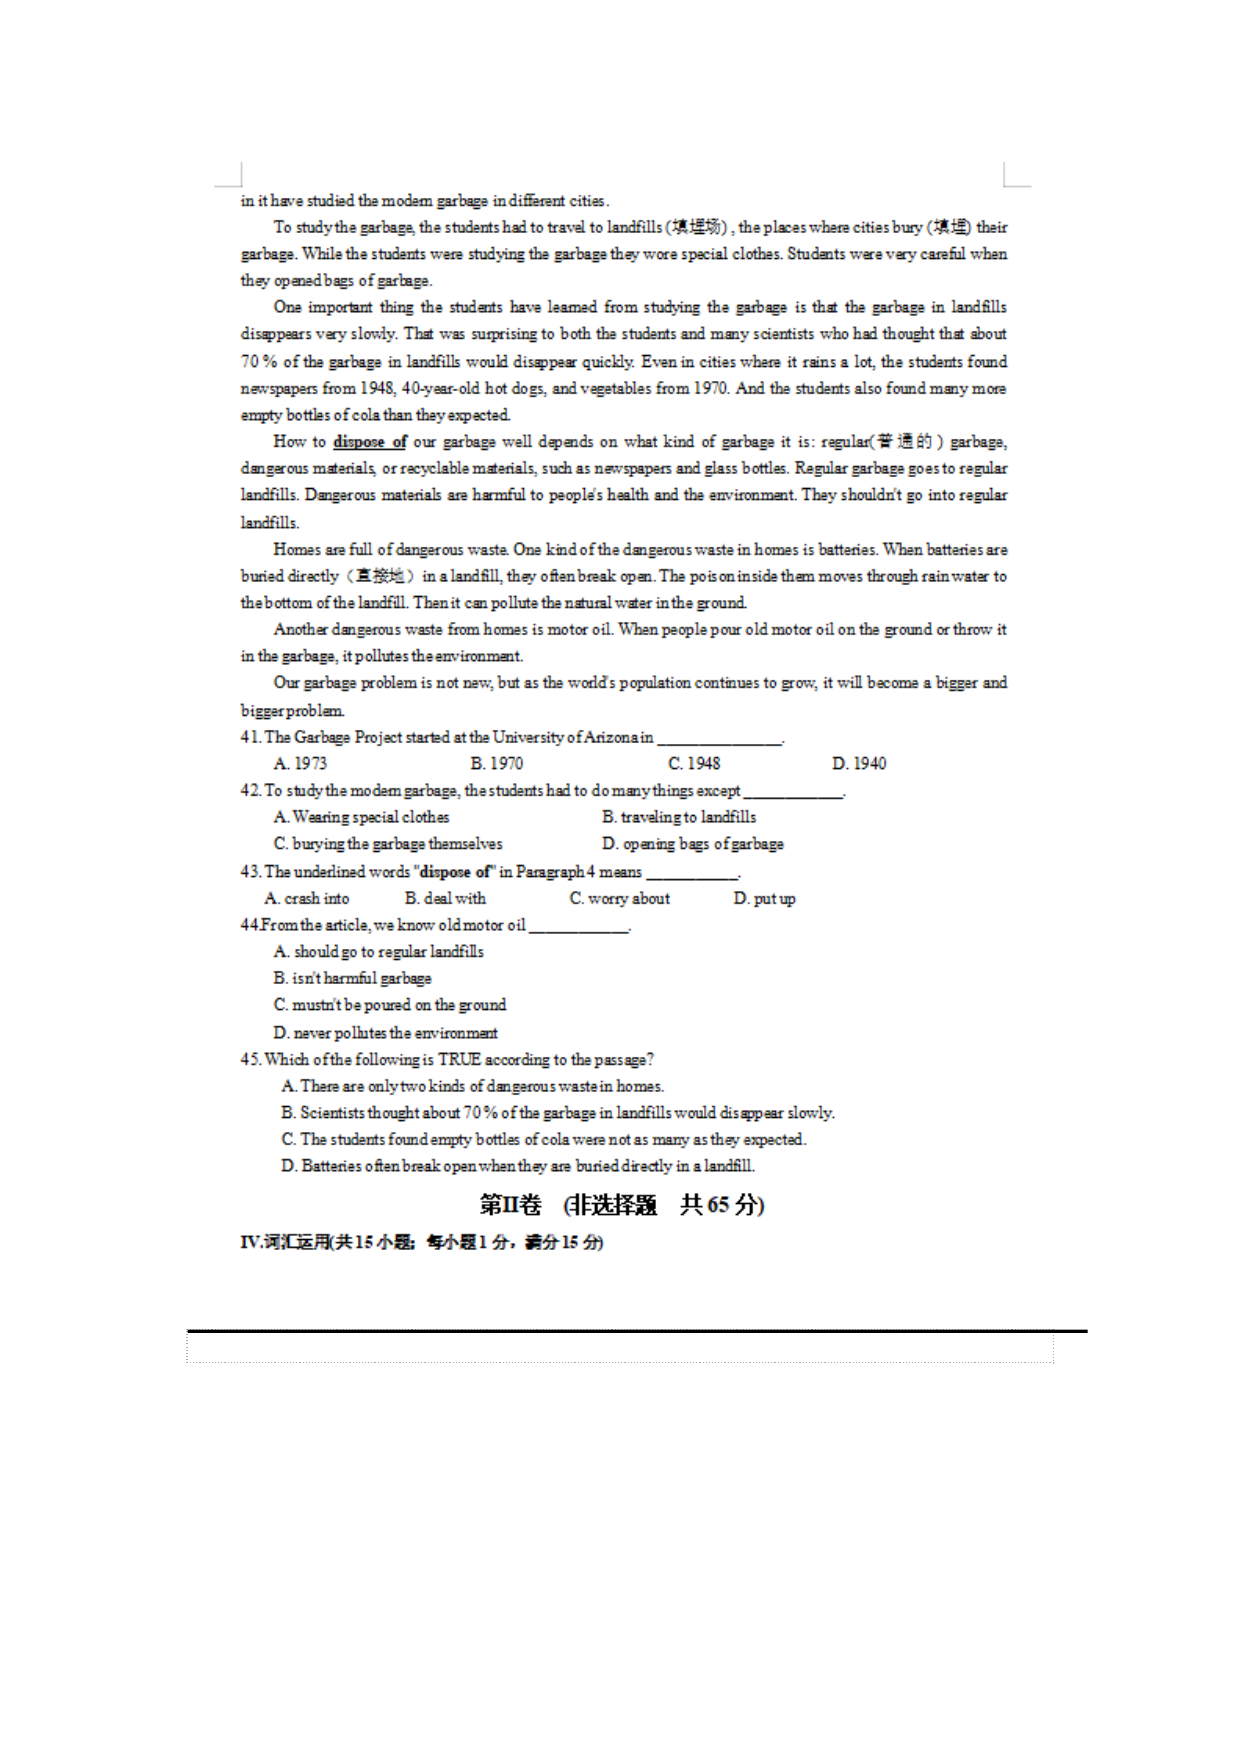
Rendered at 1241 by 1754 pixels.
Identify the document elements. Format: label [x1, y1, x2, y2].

picture [192, 162, 1049, 1275]
